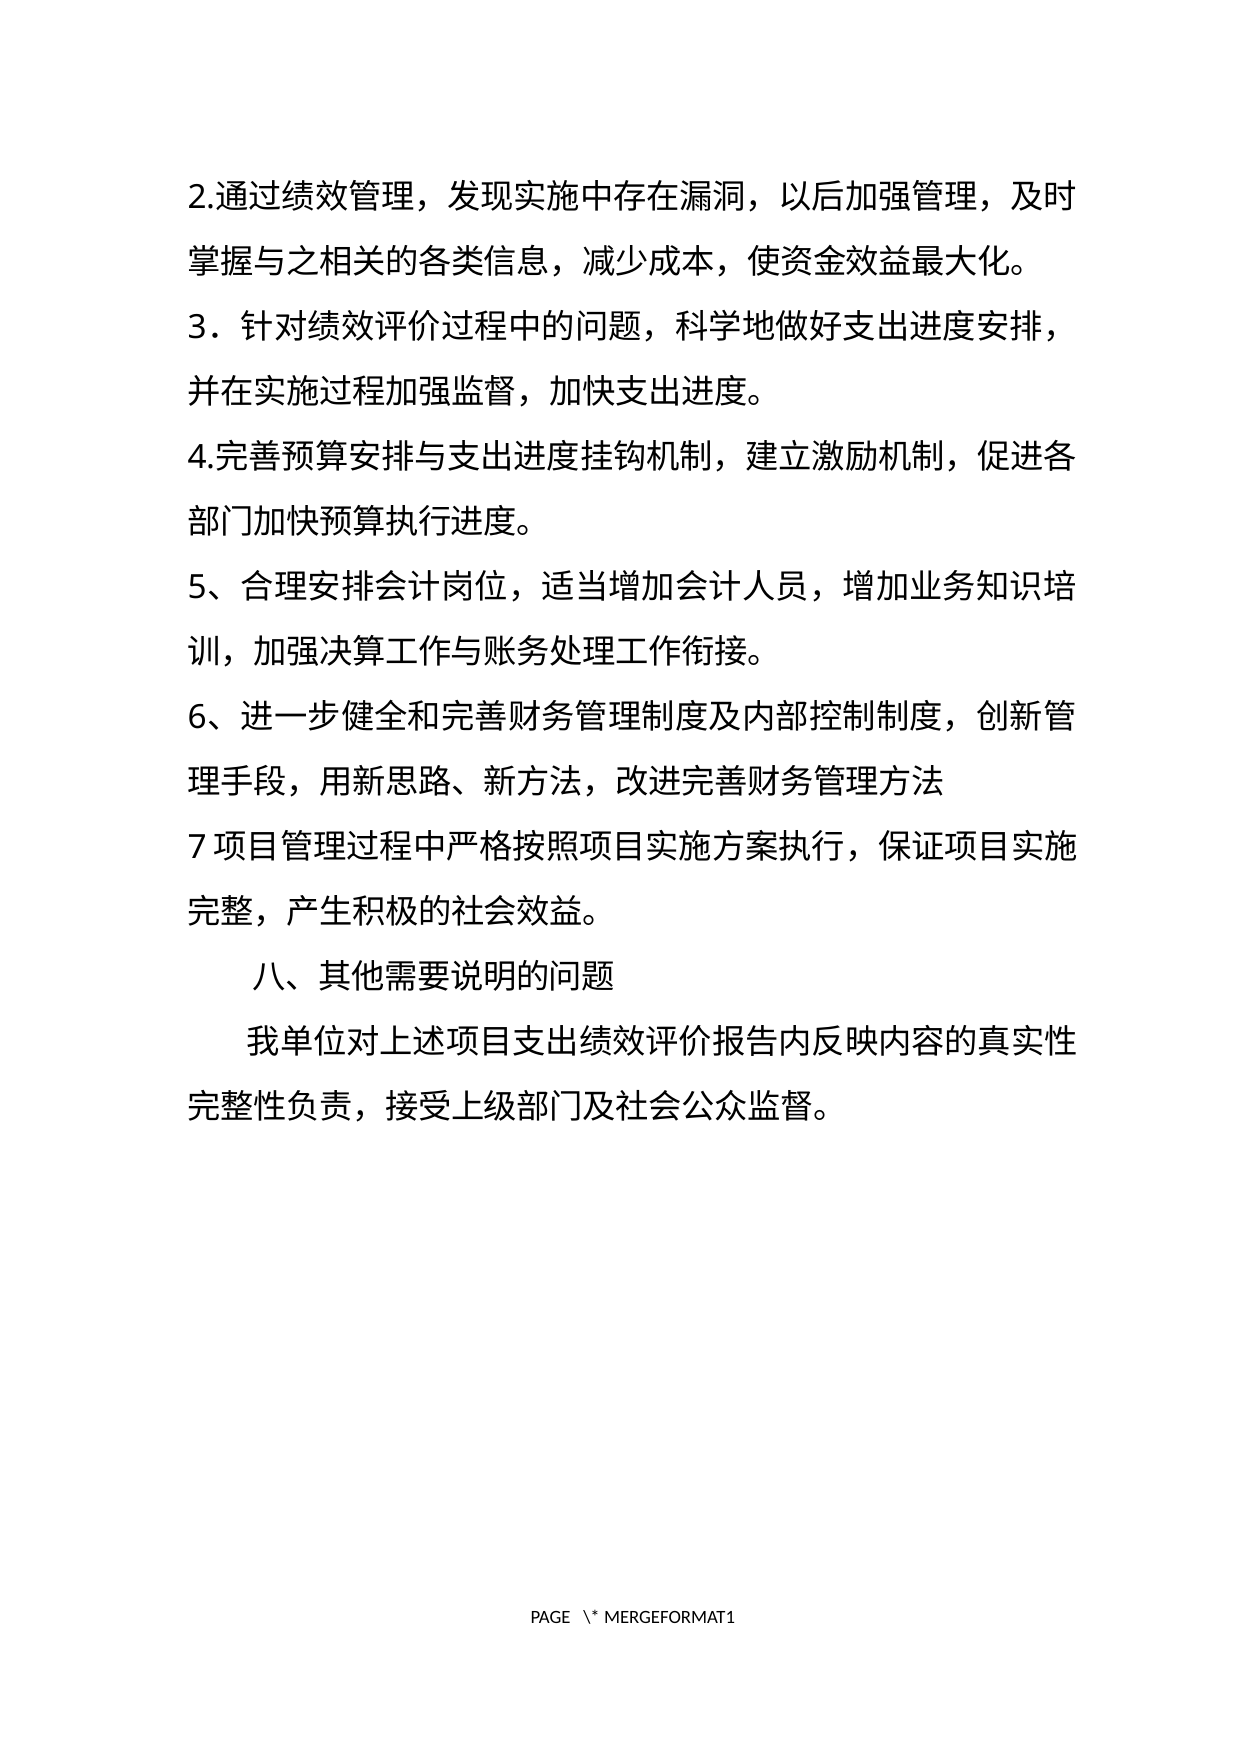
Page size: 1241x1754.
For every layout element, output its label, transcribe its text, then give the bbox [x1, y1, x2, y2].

text 我单位对上述项目支出绩效评价报告内反映内容的真实性、完整性负责，接受上级部门及社会公众监督。 [187, 1007, 1078, 1137]
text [187, 162, 1078, 942]
text 八、其他需要说明的问题 [187, 942, 1078, 1007]
